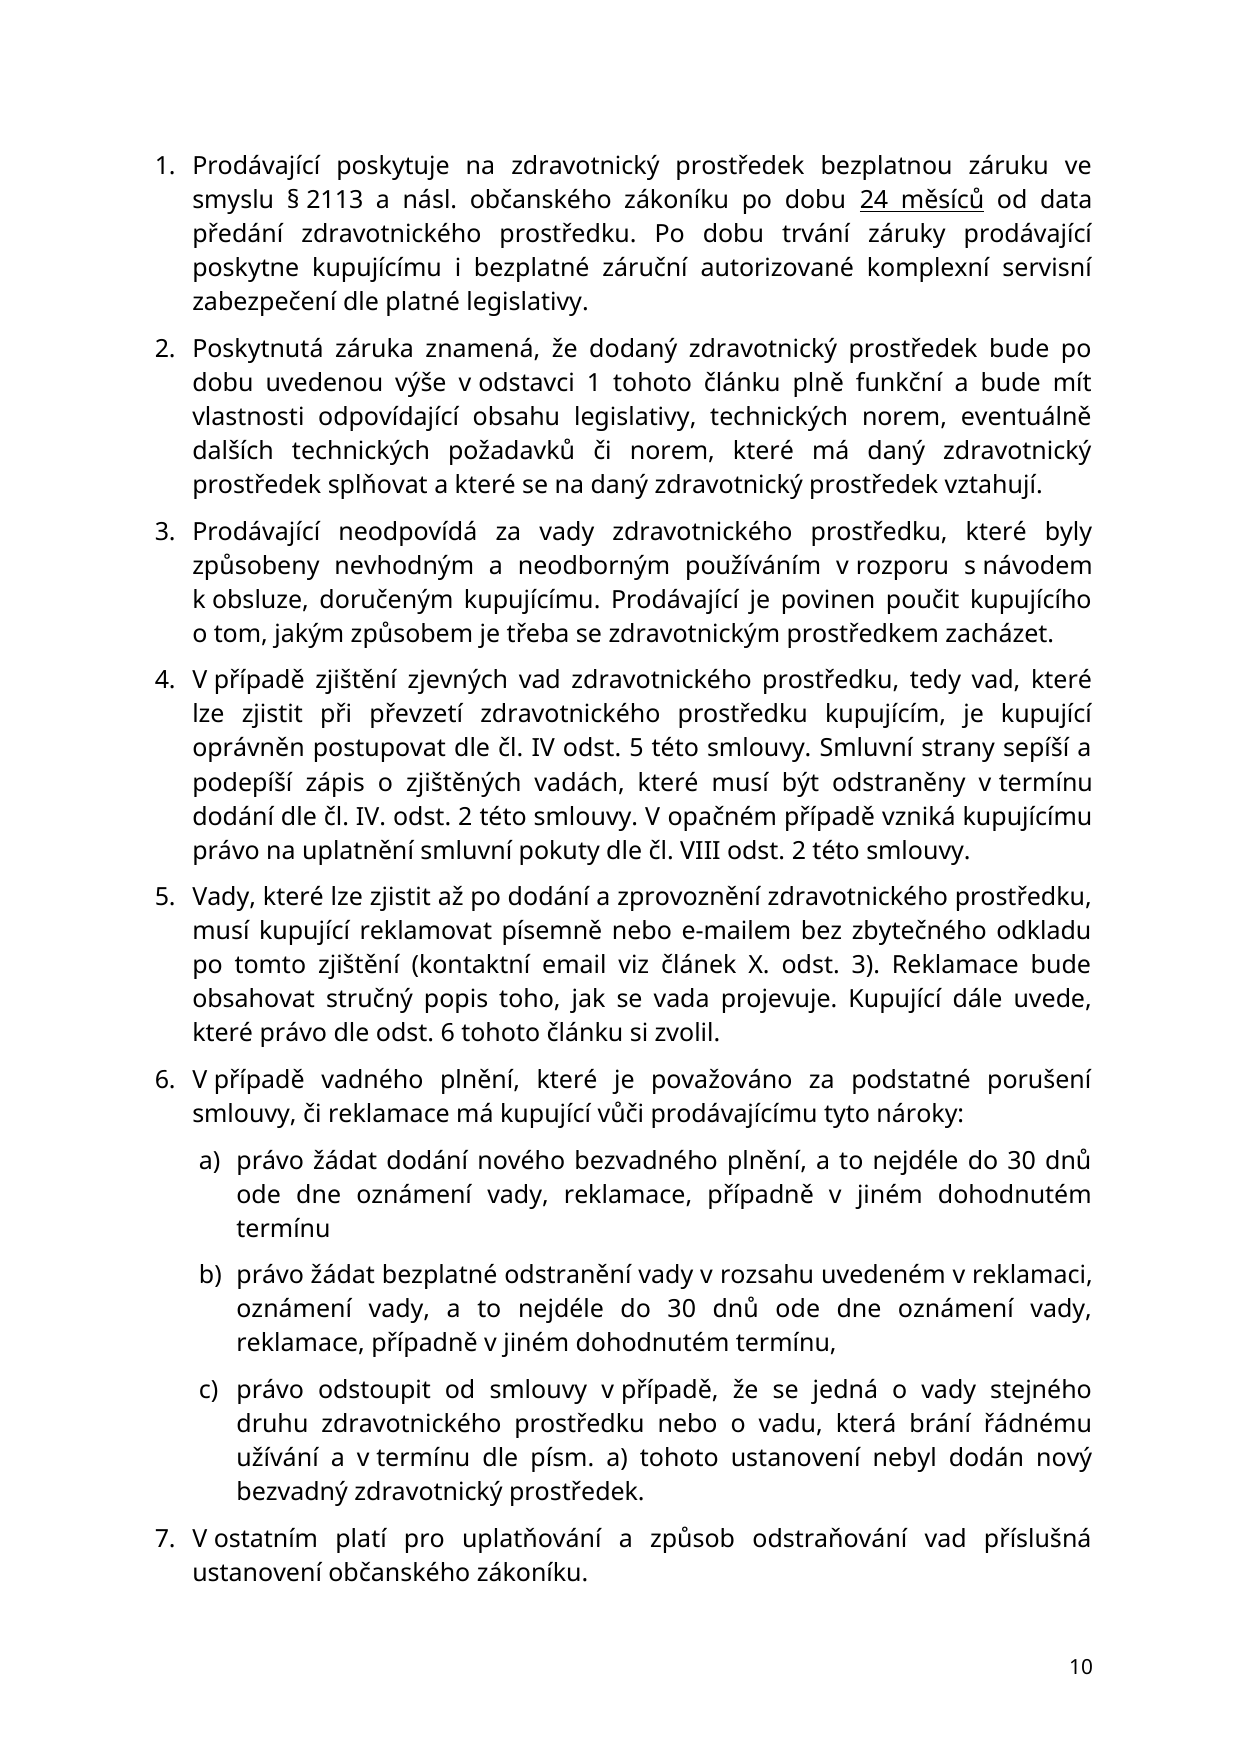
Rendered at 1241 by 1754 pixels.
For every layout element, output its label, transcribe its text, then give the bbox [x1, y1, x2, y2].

list Poskytnutá záruka znamená, že dodaný zdravotnický prostředek bude po dobu uvedenou výše v odstavci 1 tohoto článku plně funkční a bude mít vlastnosti odpovídající obsahu legislativy, technických norem, eventuálně dalších technických požadavků či norem, které má daný zdravotnický prostředek splňovat a které se na daný zdravotnický prostředek vztahují. [154, 330, 1093, 501]
list právo odstoupit od smlouvy v případě, že se jedná o vady stejného druhu zdravotnického prostředku nebo o vadu, která brání řádnému užívání a v termínu dle písm. a) tohoto ustanovení nebyl dodán nový bezvadný zdravotnický prostředek. [199, 1372, 1093, 1508]
list právo žádat bezplatné odstranění vady v rozsahu uvedeném v reklamaci, oznámení vady, a to nejdéle do 30 dnů ode dne oznámení vady, reklamace, případně v jiném dohodnutém termínu, [199, 1257, 1093, 1359]
list právo žádat dodání nového bezvadného plnění, a to nejdéle do 30 dnů ode dne oznámení vady, reklamace, případně v jiném dohodnutém termínu [199, 1142, 1093, 1244]
list V případě zjištění zjevných vad zdravotnického prostředku, tedy vad, které lze zjistit při převzetí zdravotnického prostředku kupujícím, je kupující oprávněn postupovat dle čl. IV odst. 5 této smlouvy. Smluvní strany sepíší a podepíší zápis o zjištěných vadách, které musí být odstraněny v termínu dodání dle čl. IV. odst. 2 této smlouvy. V opačném případě vzniká kupujícímu právo na uplatnění smluvní pokuty dle čl. VIII odst. 2 této smlouvy. [154, 662, 1093, 866]
list Vady, které lze zjistit až po dodání a zprovoznění zdravotnického prostředku, musí kupující reklamovat písemně nebo e-mailem bez zbytečného odkladu po tomto zjištění (kontaktní email viz článek X. odst. 3). Reklamace bude obsahovat stručný popis toho, jak se vada projevuje. Kupující dále uvede, které právo dle odst. 6 tohoto článku si zvolil. [154, 879, 1093, 1049]
list Prodávající neodpovídá za vady zdravotnického prostředku, které byly způsobeny nevhodným a neodborným používáním v rozporu s návodem k obsluze, doručeným kupujícímu. Prodávající je povinen poučit kupujícího o tom, jakým způsobem je třeba se zdravotnickým prostředkem zacházet. [154, 513, 1093, 649]
list V ostatním platí pro uplatňování a způsob odstraňování vad příslušná ustanovení občanského zákoníku. [154, 1520, 1093, 1588]
list Prodávající poskytuje na zdravotnický prostředek bezplatnou záruku ve smyslu § 2113 a násl. občanského zákoníku po dobu 24 měsíců od data předání zdravotnického prostředku. Po dobu trvání záruky prodávající poskytne kupujícímu i bezplatné záruční autorizované komplexní servisní zabezpečení dle platné legislativy. [154, 148, 1093, 318]
list V případě vadného plnění, které je považováno za podstatné porušení smlouvy, či reklamace má kupující vůči prodávajícímu tyto nároky: [154, 1062, 1093, 1130]
